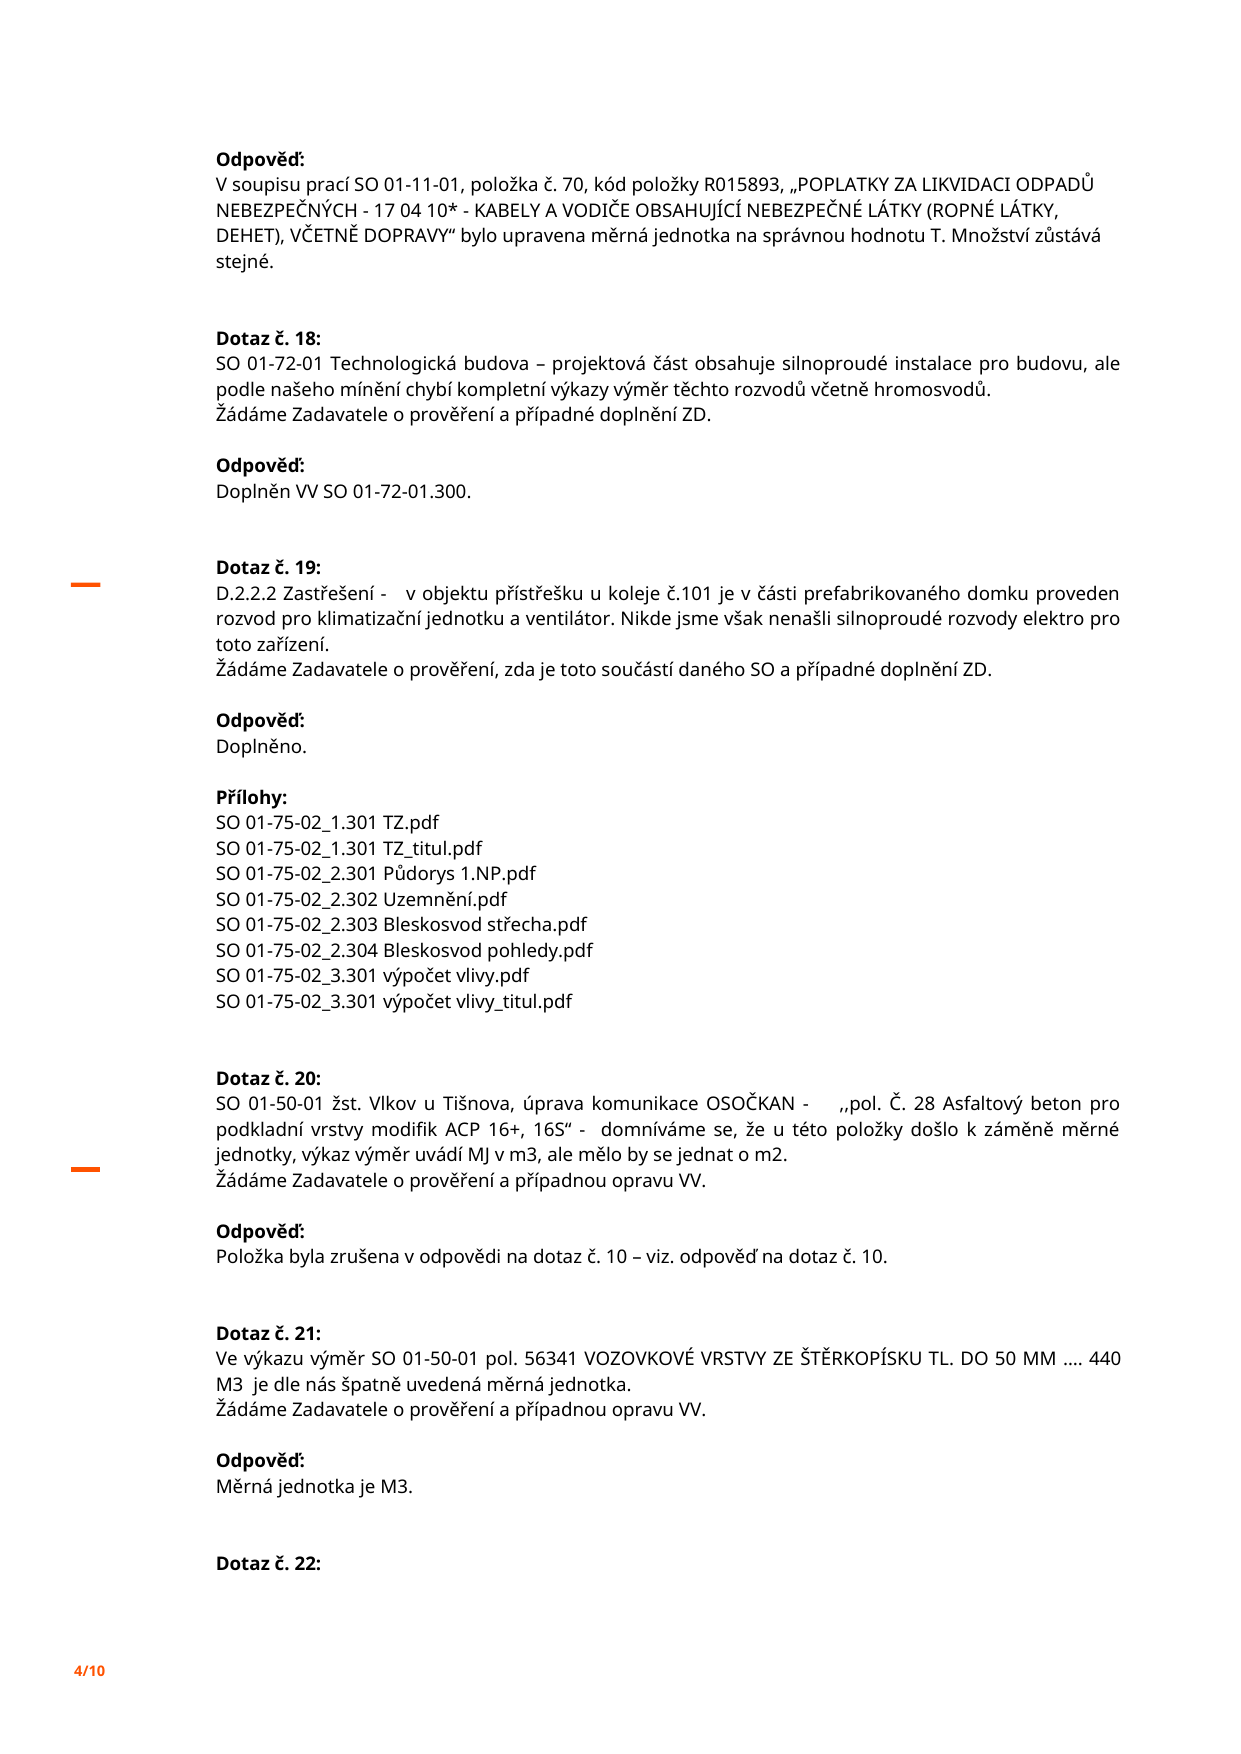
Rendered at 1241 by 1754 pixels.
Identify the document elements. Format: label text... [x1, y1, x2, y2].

text Dotaz č. 18: [216, 325, 1122, 350]
text D.2.2.2 Zastřešení - v objektu přístřešku u koleje č.101 je v části prefabrikovaného domku proveden rozvod pro klimatizační jednotku a ventilátor. Nikde jsme však nenašli silnoproudé rozvody elektro pro toto zařízení. [216, 580, 1122, 657]
text Žádáme Zadavatele o prověření a případnou opravu VV. [216, 1167, 1122, 1192]
text Odpověď: [216, 1218, 1122, 1243]
text SO 01-75-02_2.301 Půdorys 1.NP.pdf [216, 861, 1122, 886]
text Odpověď: [216, 1448, 1122, 1473]
text Doplněno. [216, 733, 1122, 759]
text SO 01-75-02_2.302 Uzemnění.pdf [216, 886, 1122, 912]
text V soupisu prací SO 01-11-01, položka č. 70, kód položky R015893, „POPLATKY ZA LIKVIDACI ODPADŮ NEBEZPEČNÝCH - 17 04 10* - KABELY A VODIČE OBSAHUJÍCÍ NEBEZPEČNÉ LÁTKY (ROPNÉ LÁTKY, DEHET), VČETNĚ DOPRAVY“ bylo upravena měrná jednotka na správnou hodnotu T. Množství zůstává stejné. [216, 172, 1122, 274]
text Dotaz č. 19: [216, 554, 1122, 580]
text SO 01-75-02_2.304 Bleskosvod pohledy.pdf [216, 937, 1122, 963]
text Odpověď: [216, 452, 1122, 478]
text Žádáme Zadavatele o prověření a případné doplnění ZD. [216, 401, 1122, 427]
text Žádáme Zadavatele o prověření, zda je toto součástí daného SO a případné doplnění ZD. [216, 657, 1122, 682]
text SO 01-75-02_1.301 TZ_titul.pdf [216, 835, 1122, 861]
text Dotaz č. 20: [216, 1065, 1122, 1090]
text SO 01-75-02_2.303 Bleskosvod střecha.pdf [216, 912, 1122, 937]
text Měrná jednotka je M3. [216, 1473, 1122, 1499]
text Položka byla zrušena v odpovědi na dotaz č. 10 – viz. odpověď na dotaz č. 10. [216, 1243, 1122, 1269]
text SO 01-75-02_1.301 TZ.pdf [216, 810, 1122, 835]
text Odpověď: [216, 146, 1122, 172]
text Doplněn VV SO 01-72-01.300. [216, 478, 1122, 503]
text SO 01-72-01 Technologická budova – projektová část obsahuje silnoproudé instalace pro budovu, ale podle našeho mínění chybí kompletní výkazy výměr těchto rozvodů včetně hromosvodů. [216, 350, 1122, 401]
text Ve výkazu výměr SO 01-50-01 pol. 56341 VOZOVKOVÉ VRSTVY ZE ŠTĚRKOPÍSKU TL. DO 50 MM …. 440 M3 je dle nás špatně uvedená měrná jednotka. [216, 1346, 1122, 1397]
text Přílohy: [216, 784, 1122, 810]
text Žádáme Zadavatele o prověření a případnou opravu VV. [216, 1397, 1122, 1422]
text SO 01-50-01 žst. Vlkov u Tišnova, úprava komunikace OSOČKAN - ,,pol. Č. 28 Asfaltový beton pro podkladní vrstvy modifik ACP 16+, 16S“ - domníváme se, že u této položky došlo k záměně měrné jednotky, výkaz výměr uvádí MJ v m3, ale mělo by se jednat o m2. [216, 1090, 1122, 1167]
text SO 01-75-02_3.301 výpočet vlivy_titul.pdf [216, 988, 1122, 1014]
text Dotaz č. 22: [216, 1550, 1122, 1575]
text Dotaz č. 21: [216, 1320, 1122, 1346]
text SO 01-75-02_3.301 výpočet vlivy.pdf [216, 963, 1122, 988]
text Odpověď: [216, 708, 1122, 733]
